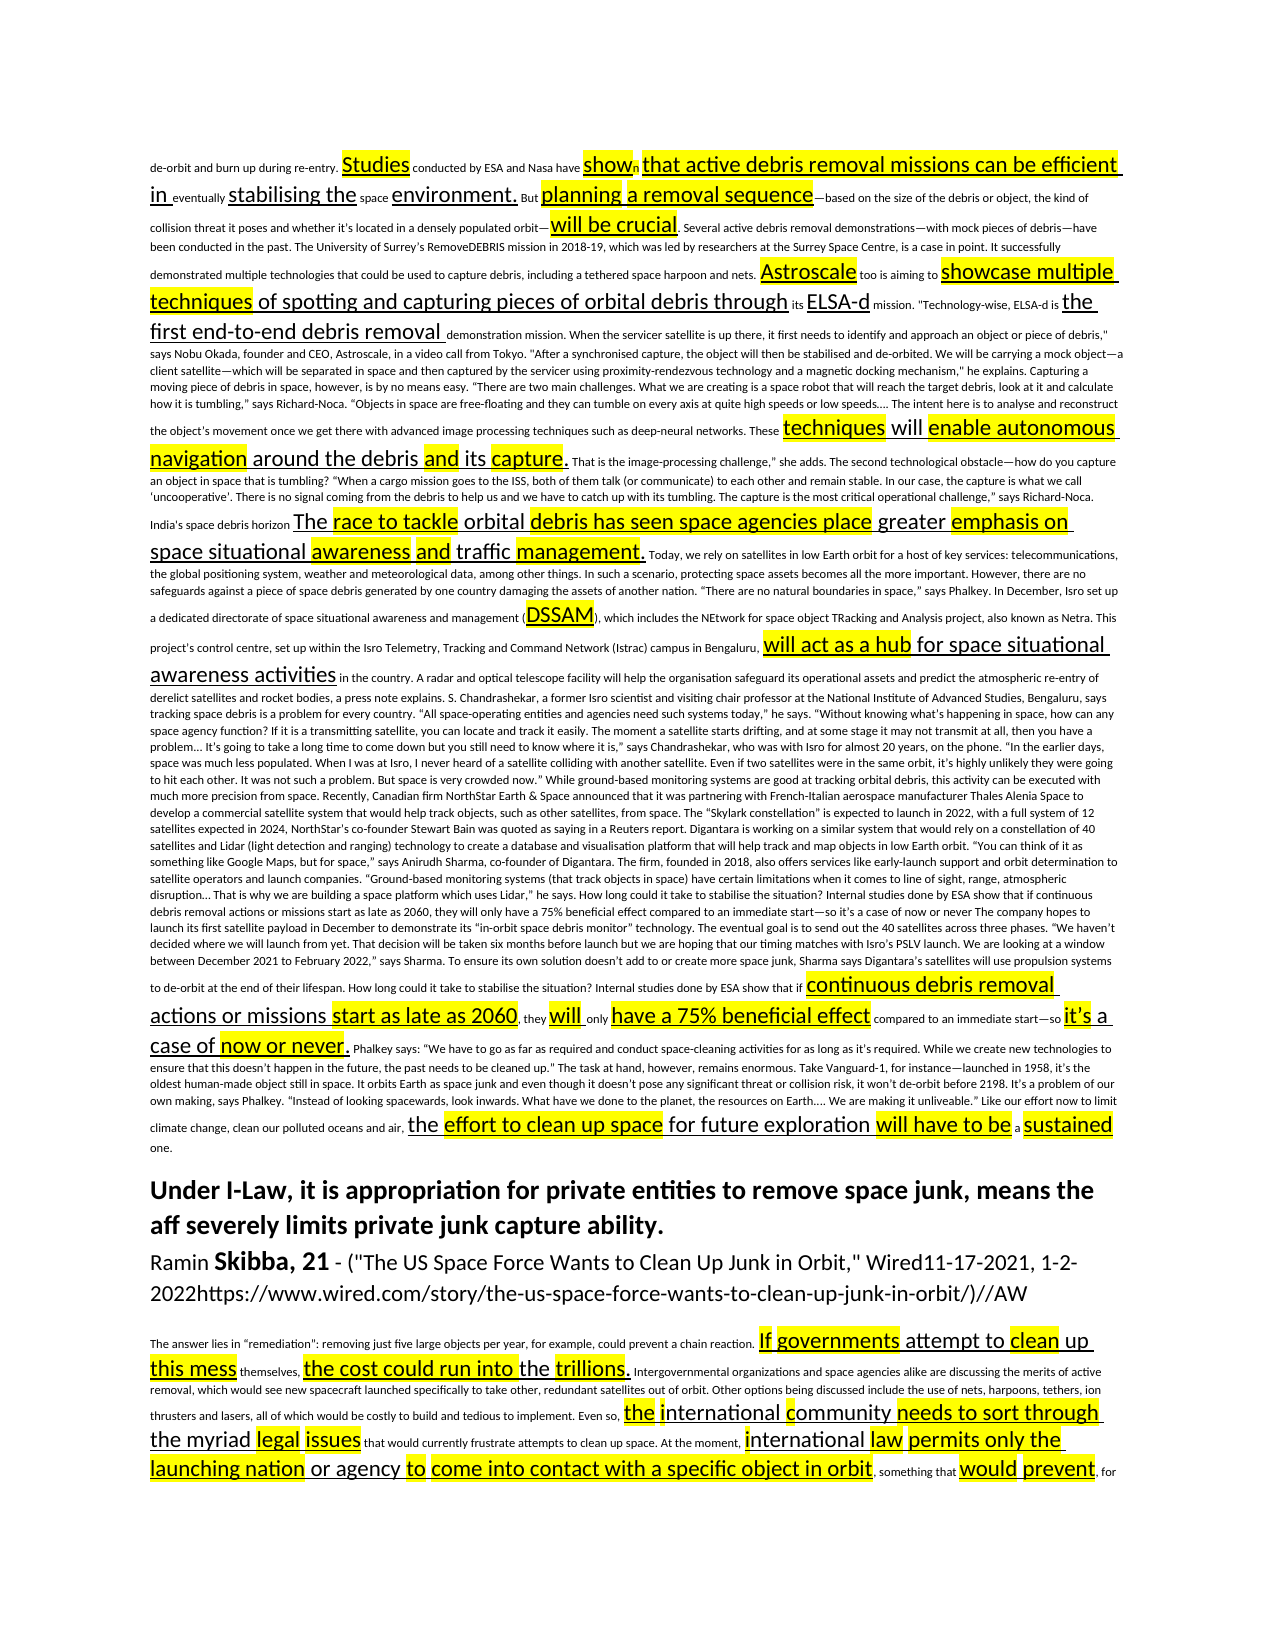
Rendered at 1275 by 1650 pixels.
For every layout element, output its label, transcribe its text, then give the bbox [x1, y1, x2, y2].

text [150, 150, 1125, 1155]
subtitle Under I-Law, it is appropriation for private entities to remove space junk, means the aff severely limits private junk capture ability. [150, 1173, 1125, 1242]
text Ramin Skibba, 21 - ("The US Space Force Wants to Clean Up Junk in Orbit," Wired11-17-2021, 1-2-2022https://www.wired.com/story/the-us-space-force-wants-to-clean-up-junk-in-orbit/)//AW [150, 1244, 1125, 1307]
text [150, 1326, 1125, 1482]
